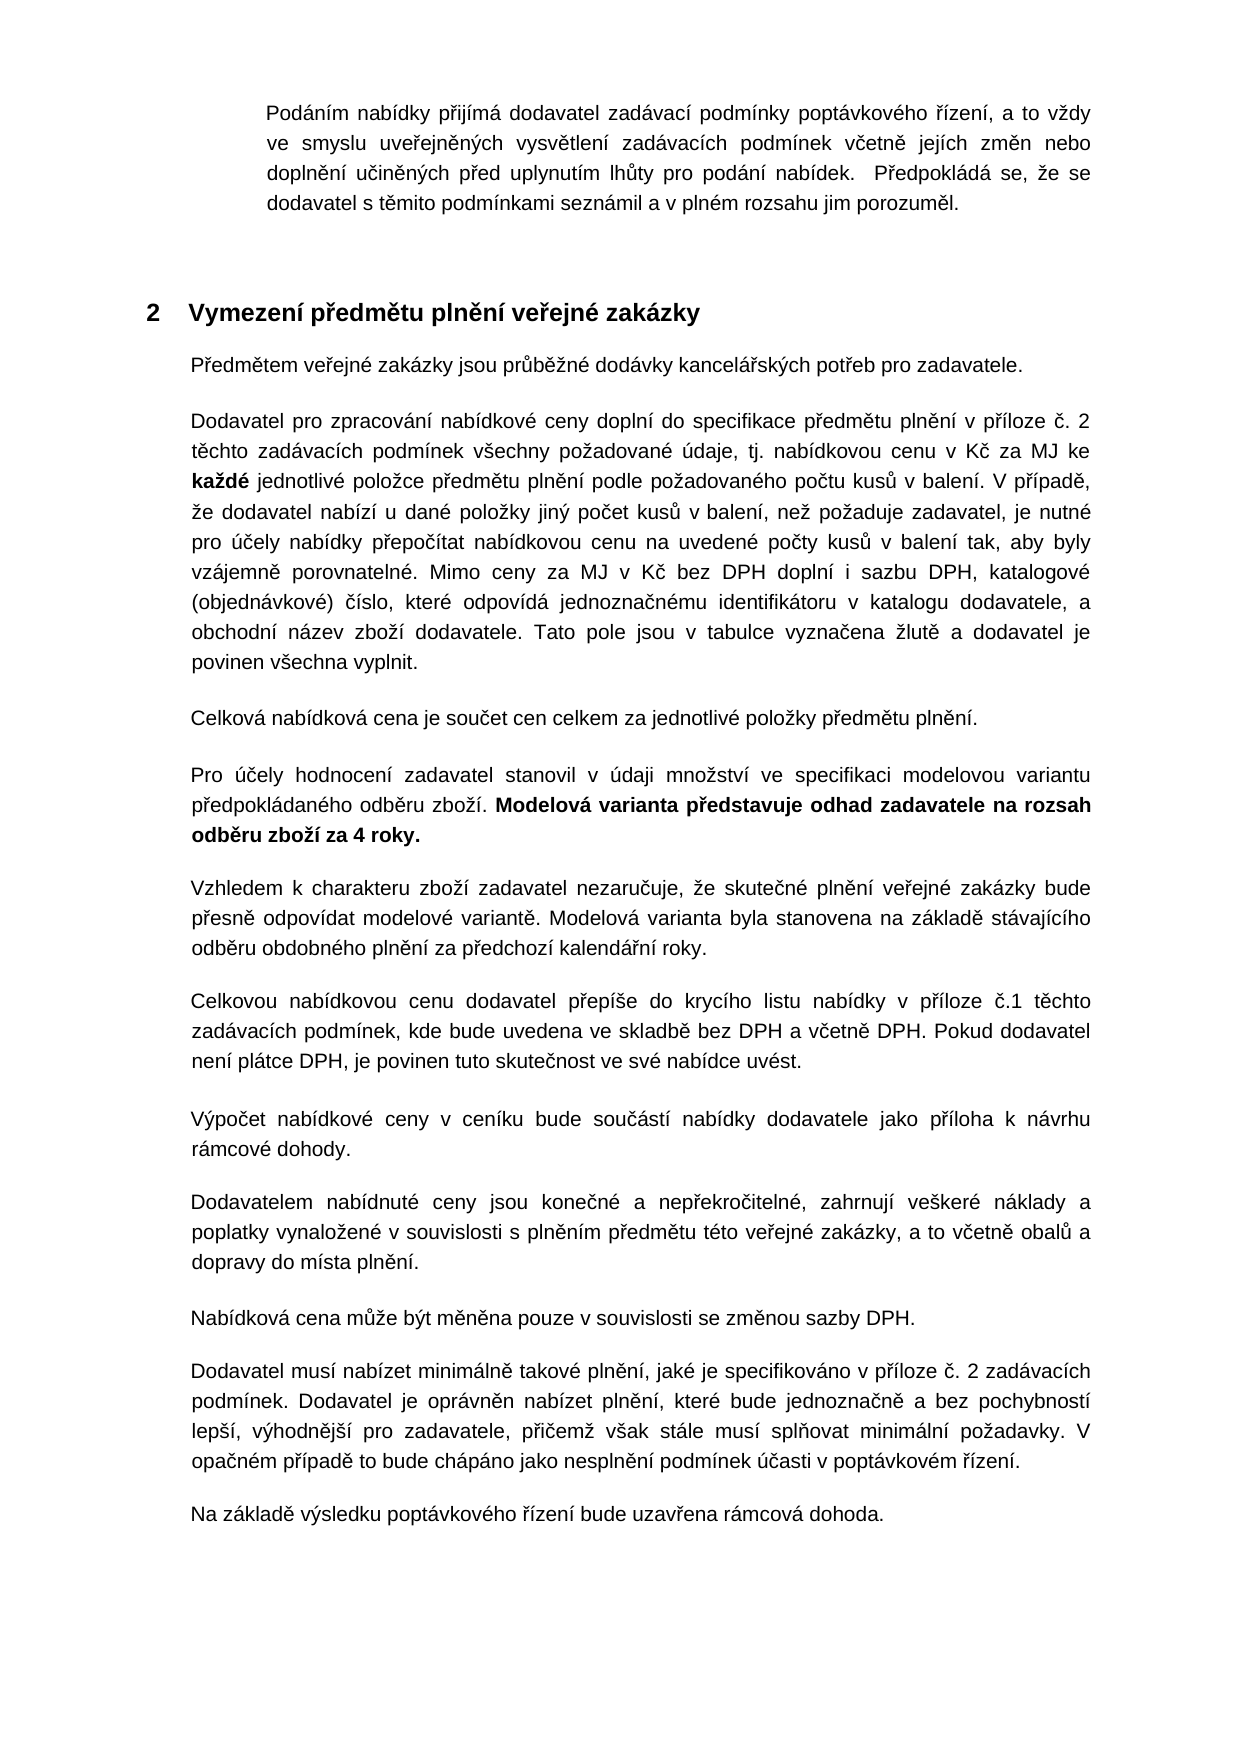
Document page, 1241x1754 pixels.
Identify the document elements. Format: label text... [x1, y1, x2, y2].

text Dodavatelem nabídnuté ceny jsou konečné a nepřekročitelné, zahrnují veškeré náklady a poplatky vynaložené v souvislosti s plněním předmětu této veřejné zakázky, a to včetně obalů a dopravy do místa plnění. [190, 1190, 1092, 1274]
text Celková nabídková cena je součet cen celkem za jednotlivé položky předmětu plnění. [190, 706, 1092, 730]
text Podáním nabídky přijímá dodavatel zadávací podmínky poptávkového řízení, a to vždy ve smyslu uveřejněných vysvětlení zadávacích podmínek včetně jejích změn nebo doplnění učiněných před uplynutím lhůty pro podání nabídek. Předpokládá se, že se dodavatel s těmito podmínkami seznámil a v plném rozsahu jim porozuměl. [266, 101, 1092, 215]
text Celkovou nabídkovou cenu dodavatel přepíše do krycího listu nabídky v příloze č.1 těchto zadávacích podmínek, kde bude uvedena ve skladbě bez DPH a včetně DPH. Pokud dodavatel není plátce DPH, je povinen tuto skutečnost ve své nabídce uvést. [190, 988, 1092, 1073]
text Pro účely hodnocení zadavatel stanovil v údaji množství ve specifikaci modelovou variantu předpokládaného odběru zboží. Modelová varianta představuje odhad zadavatele na rozsah odběru zboží za 4 roky. [190, 763, 1092, 847]
text Předmětem veřejné zakázky jsou průběžné dodávky kancelářských potřeb pro zadavatele. [190, 353, 1092, 377]
text Dodavatel pro zpracování nabídkové ceny doplní do specifikace předmětu plnění v příloze č. 2 těchto zadávacích podmínek všechny požadované údaje, tj. nabídkovou cenu v Kč za MJ ke každé jednotlivé položce předmětu plnění podle požadovaného počtu kusů v balení. V případě, že dodavatel nabízí u dané položky jiný počet kusů v balení, než požaduje zadavatel, je nutné pro účely nabídky přepočítat nabídkovou cenu na uvedené počty kusů v balení tak, aby byly vzájemně porovnatelné. Mimo ceny za MJ v Kč bez DPH doplní i sazbu DPH, katalogové (objednávkové) číslo, které odpovídá jednoznačnému identifikátoru v katalogu dodavatele, a obchodní název zboží dodavatele. Tato pole jsou v tabulce vyznačena žlutě a dodavatel je povinen všechna vyplnit. [190, 409, 1092, 674]
text Vzhledem k charakteru zboží zadavatel nezaručuje, že skutečné plnění veřejné zakázky bude přesně odpovídat modelové variantě. Modelová varianta byla stanovena na základě stávajícího odběru obdobného plnění za předchozí kalendářní roky. [190, 876, 1092, 960]
text Výpočet nabídkové ceny v ceníku bude součástí nabídky dodavatele jako příloha k návrhu rámcové dohody. [190, 1107, 1092, 1161]
text Na základě výsledku poptávkového řízení bude uzavřena rámcová dohoda. [190, 1502, 1092, 1526]
text Nabídková cena může být měněna pouze v souvislosti se změnou sazby DPH. [190, 1306, 1092, 1330]
text Dodavatel musí nabízet minimálně takové plnění, jaké je specifikováno v příloze č. 2 zadávacích podmínek. Dodavatel je oprávněn nabízet plnění, které bude jednoznačně a bez pochybností lepší, výhodnější pro zadavatele, přičemž však stále musí splňovat minimální požadavky. V opačném případě to bude chápáno jako nesplnění podmínek účasti v poptávkovém řízení. [190, 1359, 1092, 1473]
text 2 Vymezení předmětu plnění veřejné zakázky [146, 298, 1092, 327]
